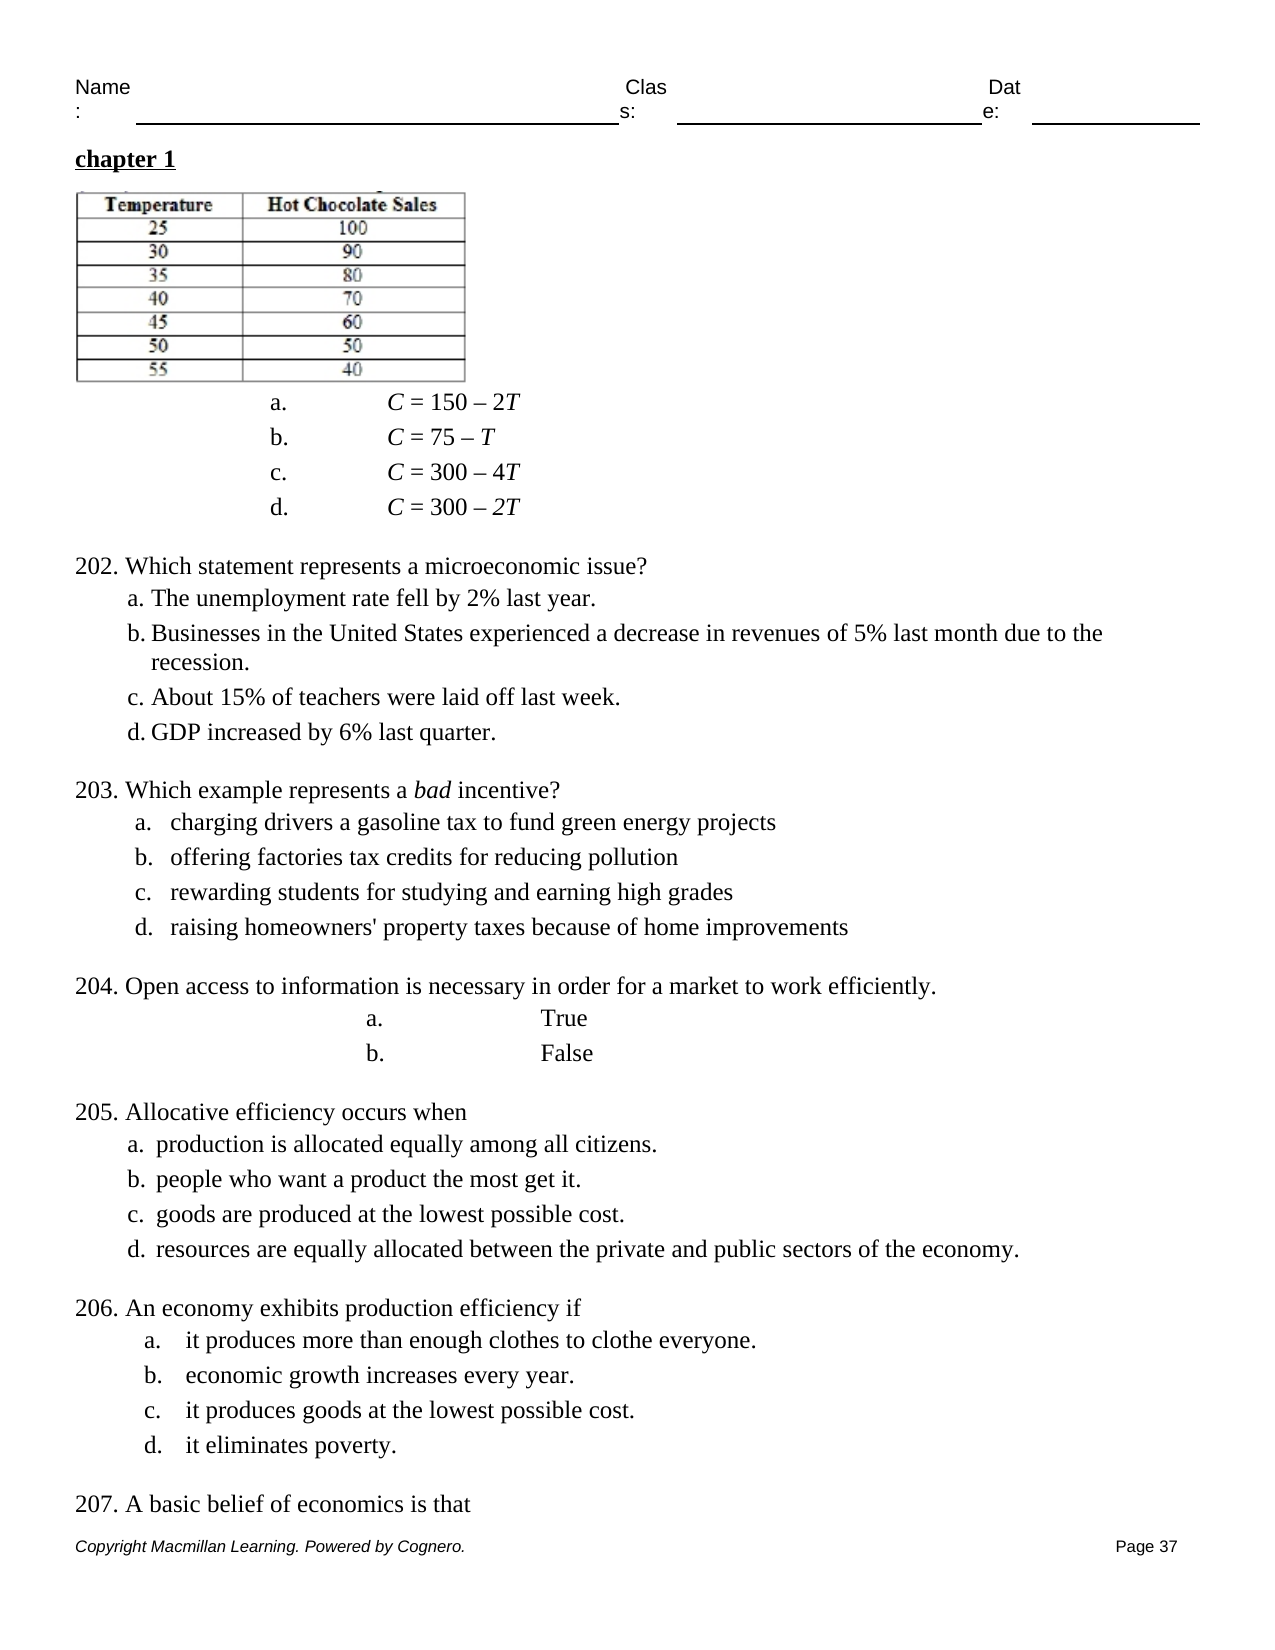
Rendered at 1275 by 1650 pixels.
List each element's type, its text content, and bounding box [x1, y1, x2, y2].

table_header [75, 1489, 1200, 1518]
table_header 205. Allocative efficiency occurs when [75, 1097, 1200, 1266]
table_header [75, 192, 1200, 524]
table_header 202. Which statement represents a microeconomic issue? [75, 551, 1200, 749]
table_header 204. Open access to information is necessary in order for a market to work efficiently. [75, 971, 1200, 1070]
picture [75, 191, 469, 384]
table_header 206. An economy exhibits production efficiency if [75, 1293, 1200, 1462]
table_header 203. Which example represents a bad incentive? [75, 776, 1200, 944]
